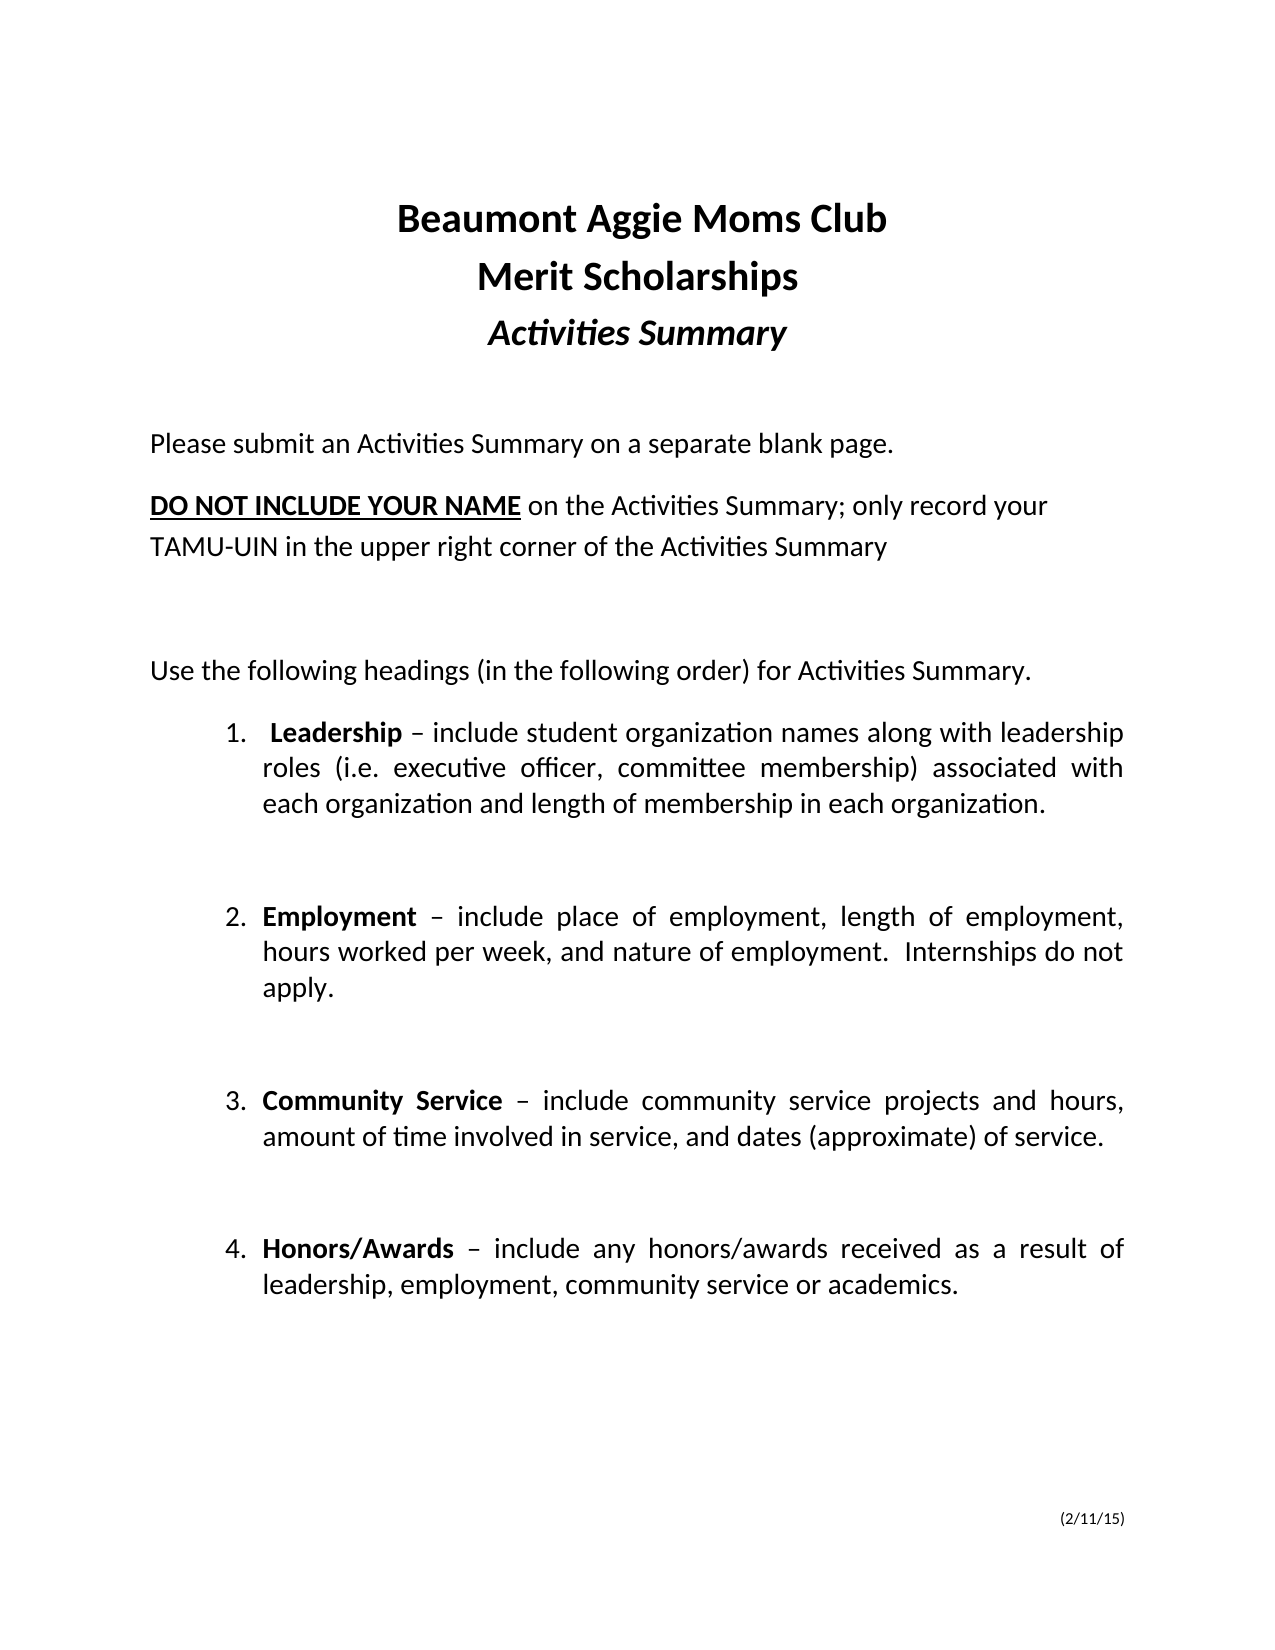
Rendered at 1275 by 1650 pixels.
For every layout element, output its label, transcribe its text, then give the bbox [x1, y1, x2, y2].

list Employment – include place of employment, length of employment, hours worked per week, and nature of employment. Internships do not apply. [225, 898, 1125, 1005]
text (2/11/15) [150, 1508, 1125, 1528]
text Use the following headings (in the following order) for Activities Summary. [150, 652, 1125, 687]
text Please submit an Activities Summary on a separate blank page. [150, 426, 1125, 461]
text Activities Summary [150, 309, 1125, 354]
list Honors/Awards – include any honors/awards received as a result of leadership, employment, community service or academics. [225, 1231, 1125, 1302]
list Leadership – include student organization names along with leadership roles (i.e. executive officer, committee membership) associated with each organization and length of membership in each organization. [225, 714, 1125, 821]
text Beaumont Aggie Moms Club [150, 192, 1125, 243]
text Merit Scholarships [150, 250, 1125, 301]
text DO NOT INCLUDE YOUR NAME on the Activities Summary; only record your TAMU-UIN in the upper right corner of the Activities Summary [150, 487, 1125, 564]
list Community Service – include community service projects and hours, amount of time involved in service, and dates (approximate) of service. [225, 1082, 1125, 1153]
